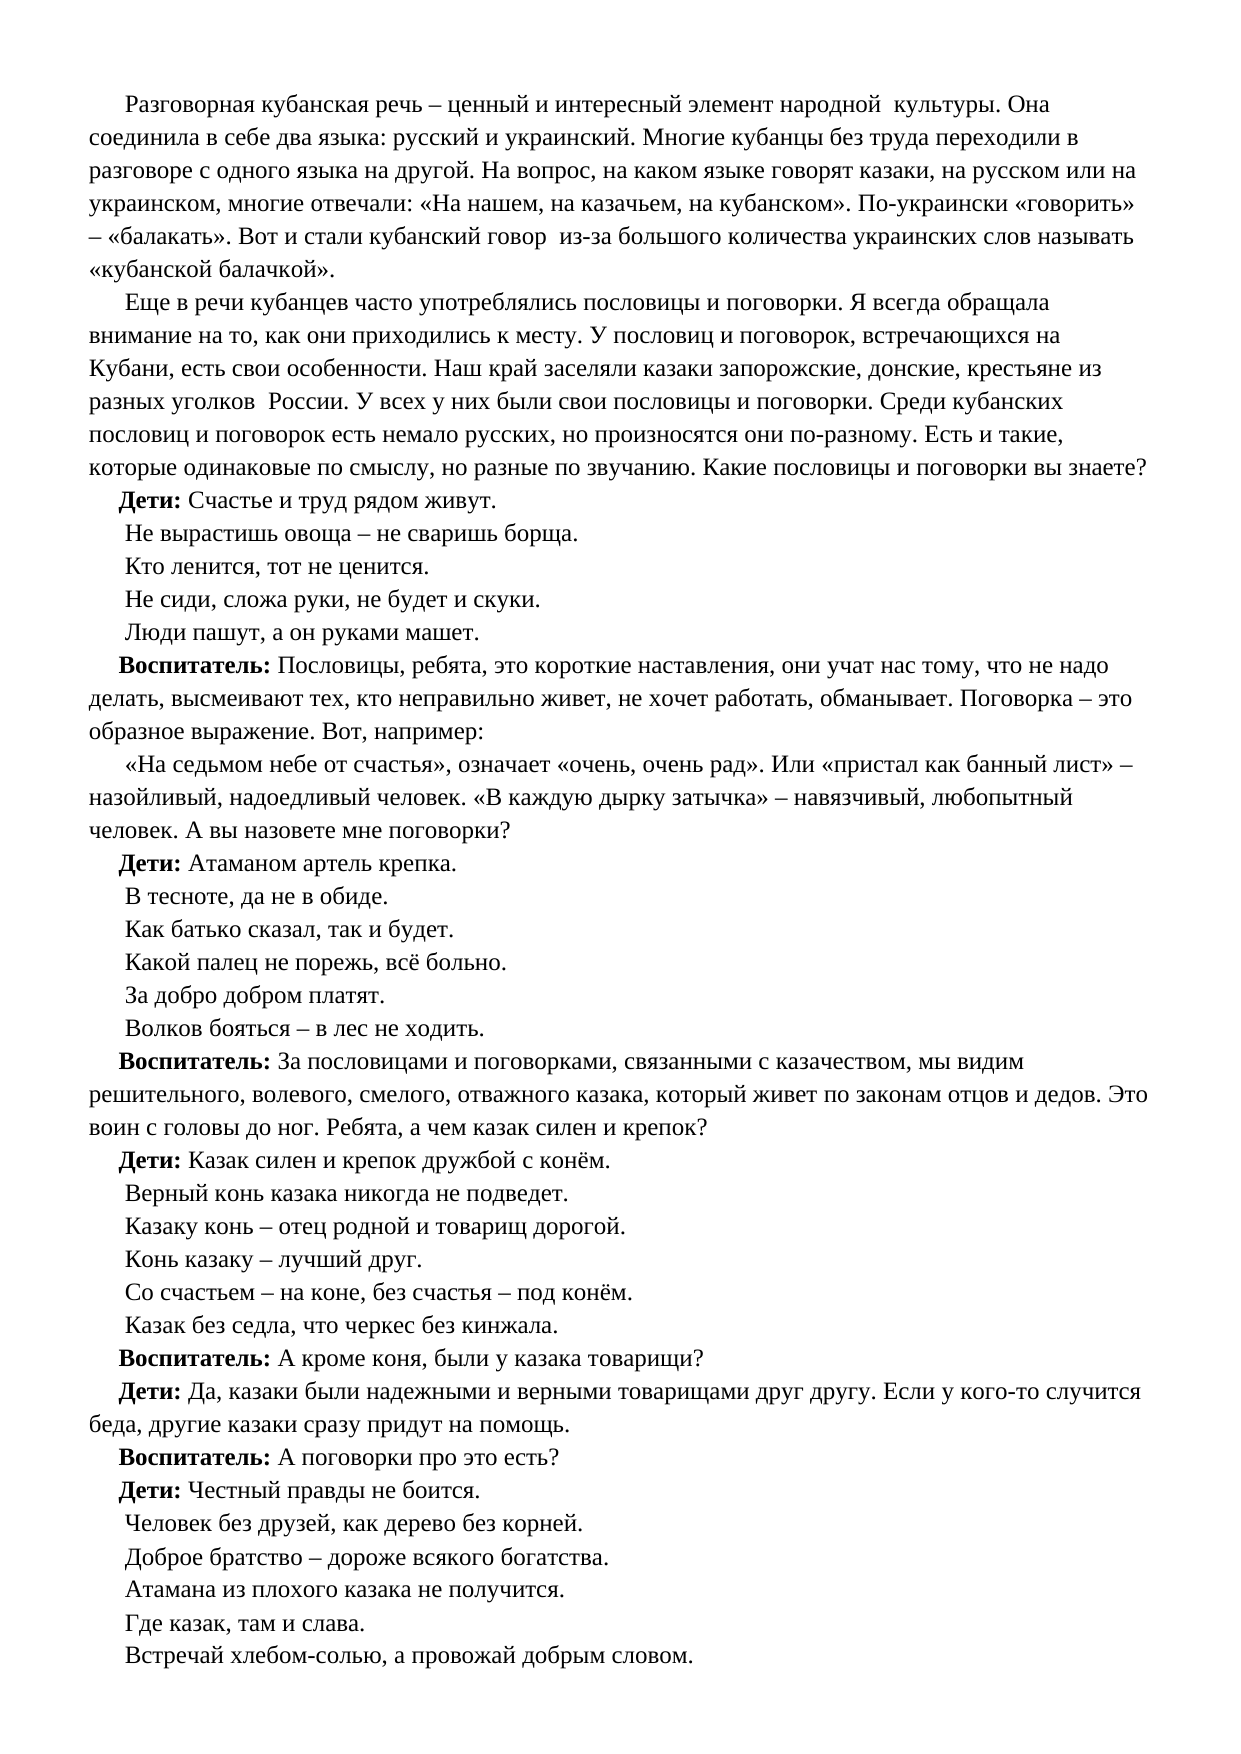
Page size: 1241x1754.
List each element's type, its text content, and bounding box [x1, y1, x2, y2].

text Казак без седла, что черкес без кинжала. [89, 1310, 1152, 1339]
text Воспитатель: А поговорки про это есть? [89, 1442, 1152, 1471]
text Дети: Казак силен и крепок дружбой с конём. [89, 1145, 1152, 1174]
text Встречай хлебом-солью, а провожай добрым словом. [89, 1641, 1152, 1669]
text Со счастьем – на коне, без счастья – под конём. [89, 1277, 1152, 1306]
text Люди пашут, а он руками машет. [89, 617, 1152, 646]
text Волков бояться – в лес не ходить. [89, 1013, 1152, 1042]
text Верный конь казака никогда не подведет. [89, 1178, 1152, 1207]
text Какой палец не порежь, всё больно. [89, 947, 1152, 976]
text Воспитатель: За пословицами и поговорками, связанными с казачеством, мы видим решительного, волевого, смелого, отважного казака, который живет по законам отцов и дедов. Это воин с головы до ног. Ребята, а чем казак силен и крепок? [89, 1046, 1152, 1141]
text Человек без друзей, как дерево без корней. [89, 1508, 1152, 1537]
text Дети: Счастье и труд рядом живут. [89, 485, 1152, 514]
text Воспитатель: А кроме коня, были у казака товарищи? [89, 1343, 1152, 1372]
text Дети: Атаманом артель крепка. [89, 848, 1152, 877]
text Разговорная кубанская речь – ценный и интересный элемент народной культуры. Она соединила в себе два языка: русский и украинский. Многие кубанцы без труда переходили в разговоре с одного языка на другой. На вопрос, на каком языке говорят казаки, на русском или на украинском, многие отвечали: «На нашем, на казачьем, на кубанском». По-украински «говорить» – «балакать». Вот и стали кубанский говор из-за большого количества украинских слов называть «кубанской балачкой». [89, 89, 1152, 282]
text Дети: Честный правды не боится. [89, 1476, 1152, 1504]
text За добро добром платят. [89, 980, 1152, 1009]
text «На седьмом небе от счастья», означает «очень, очень рад». Или «пристал как банный лист» – назойливый, надоедливый человек. «В каждую дырку затычка» – навязчивый, любопытный человек. А вы назовете мне поговорки? [89, 749, 1152, 844]
text Как батько сказал, так и будет. [89, 914, 1152, 943]
text Конь казаку – лучший друг. [89, 1244, 1152, 1273]
text Не сиди, сложа руки, не будет и скуки. [89, 584, 1152, 613]
text Кто ленится, тот не ценится. [89, 551, 1152, 580]
text Где казак, там и слава. [89, 1608, 1152, 1636]
text Еще в речи кубанцев часто употреблялись пословицы и поговорки. Я всегда обращала внимание на то, как они приходились к месту. У пословиц и поговорок, встречающихся на Кубани, есть свои особенности. Наш край заселяли казаки запорожские, донские, крестьяне из разных уголков России. У всех у них были свои пословицы и поговорки. Среди кубанских пословиц и поговорок есть немало русских, но произносятся они по-разному. Есть и такие, которые одинаковые по смыслу, но разные по звучанию. Какие пословицы и поговорки вы знаете? [89, 287, 1152, 481]
text Дети: Да, казаки были надежными и верными товарищами друг другу. Если у кого-то случится беда, другие казаки сразу придут на помощь. [89, 1376, 1152, 1438]
text Казаку конь – отец родной и товарищ дорогой. [89, 1211, 1152, 1240]
text Воспитатель: Пословицы, ребята, это короткие наставления, они учат нас тому, что не надо делать, высмеивают тех, кто неправильно живет, не хочет работать, обманывает. Поговорка – это образное выражение. Вот, например: [89, 650, 1152, 745]
text Доброе братство – дороже всякого богатства. [89, 1542, 1152, 1570]
text Не вырастишь овоща – не сваришь борща. [89, 518, 1152, 547]
text В тесноте, да не в обиде. [89, 881, 1152, 910]
text Атамана из плохого казака не получится. [89, 1574, 1152, 1603]
